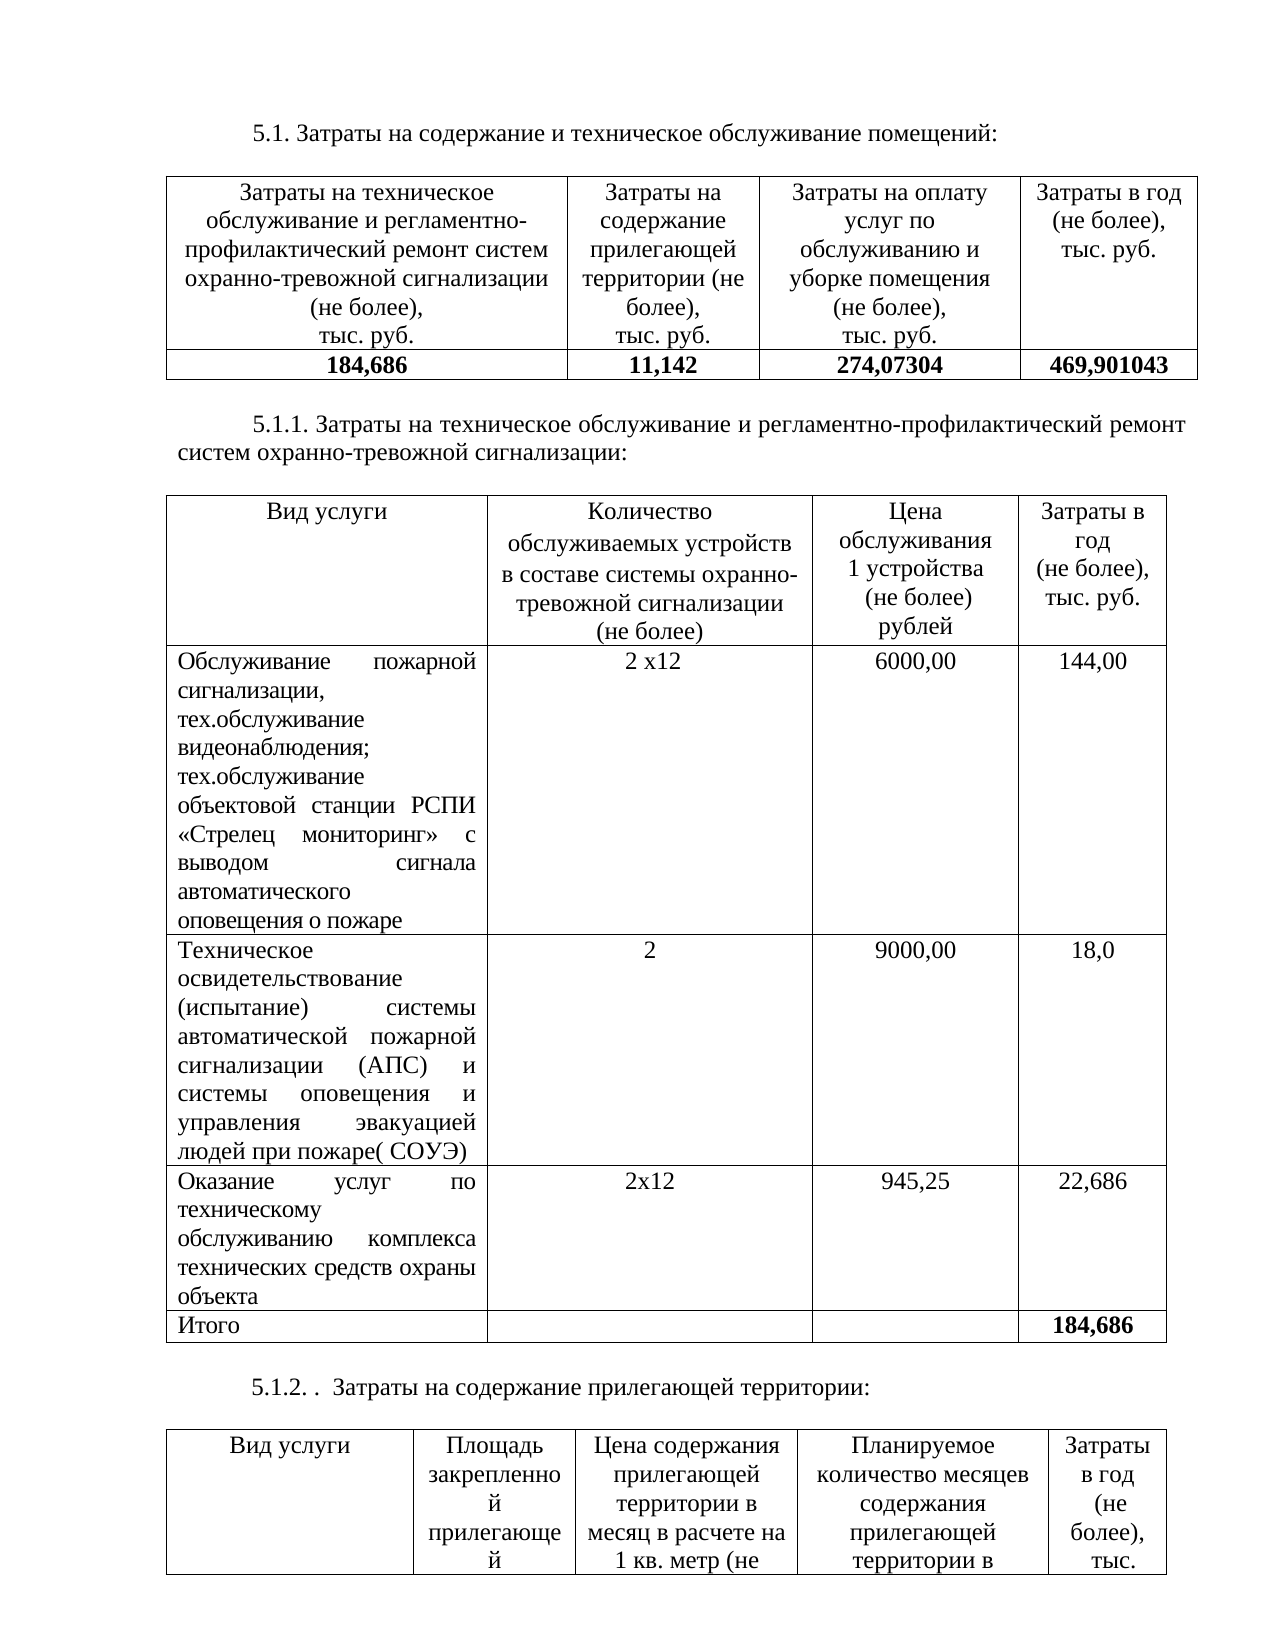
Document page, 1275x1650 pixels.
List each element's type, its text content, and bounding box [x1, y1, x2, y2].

table_cell 184,686 [1019, 1311, 1166, 1342]
table_cell 22,686 [1019, 1166, 1166, 1309]
table_header Вид услуги [167, 496, 487, 645]
text 5.1.1. Затраты на техническое обслуживание и регламентно-профилактический ремонт систем охранно-тревожной сигнализации: [177, 409, 1186, 466]
table_cell 144,00 [1019, 646, 1166, 934]
table_header Цена обслуживания 1 устройства (не более) рублей [813, 496, 1018, 645]
table_cell 2 [488, 935, 812, 1165]
table_cell 274,07304 [760, 350, 1020, 379]
table_header Затраты в год (не более), тыс. руб. [1021, 177, 1197, 349]
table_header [414, 1430, 575, 1574]
table_header Затраты на содержание прилегающей территории (не более), тыс. руб. [568, 177, 759, 349]
table_header Затраты в год (не более), тыс. руб. [1019, 496, 1166, 645]
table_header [1049, 1430, 1166, 1574]
table_cell [813, 1311, 1018, 1342]
table_header Затраты на техническое обслуживание и регламентно-профилактический ремонт систем охранно-тревожной сигнализации (не более), тыс. руб. [167, 177, 567, 349]
table_cell 9000,00 [813, 935, 1018, 1165]
table_header Количество обслуживаемых устройств в составе системы охранно-тревожной сигнализации (не более) [488, 496, 812, 645]
table_cell Итого [167, 1311, 487, 1342]
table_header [798, 1430, 1048, 1574]
table_cell [488, 1311, 812, 1342]
table_cell 11,142 [568, 350, 759, 379]
table_cell Оказание услуг по техническому обслуживанию комплекса технических средств охраны объекта [167, 1166, 487, 1309]
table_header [576, 1430, 797, 1574]
table_cell Обслуживание пожарной сигнализации, тех.обслуживание видеонаблюдения; тех.обслуживание объектовой станции РСПИ «Стрелец мониторинг» с выводом сигнала автоматического оповещения о пожаре [167, 646, 487, 934]
table_cell 469,901043 [1021, 350, 1197, 379]
table_cell 184,686 [167, 350, 567, 379]
table_cell 2х12 [488, 1166, 812, 1309]
text 5.1.2. . Затраты на содержание прилегающей территории: [177, 1372, 1186, 1401]
table_cell 945,25 [813, 1166, 1018, 1309]
text 5.1. Затраты на содержание и техническое обслуживание помещений: [177, 118, 1186, 147]
table_cell 6000,00 [813, 646, 1018, 934]
table_header Затраты на оплату услуг по обслуживанию и уборке помещения (не более), тыс. руб. [760, 177, 1020, 349]
table_cell 2 х12 [488, 646, 812, 934]
table_header Вид услуги [167, 1430, 413, 1574]
table_cell 18,0 [1019, 935, 1166, 1165]
table_cell Техническое освидетельствование (испытание) системы автоматической пожарной сигнализации (АПС) и системы оповещения и управления эвакуацией людей при пожаре( СОУЭ) [167, 935, 487, 1165]
